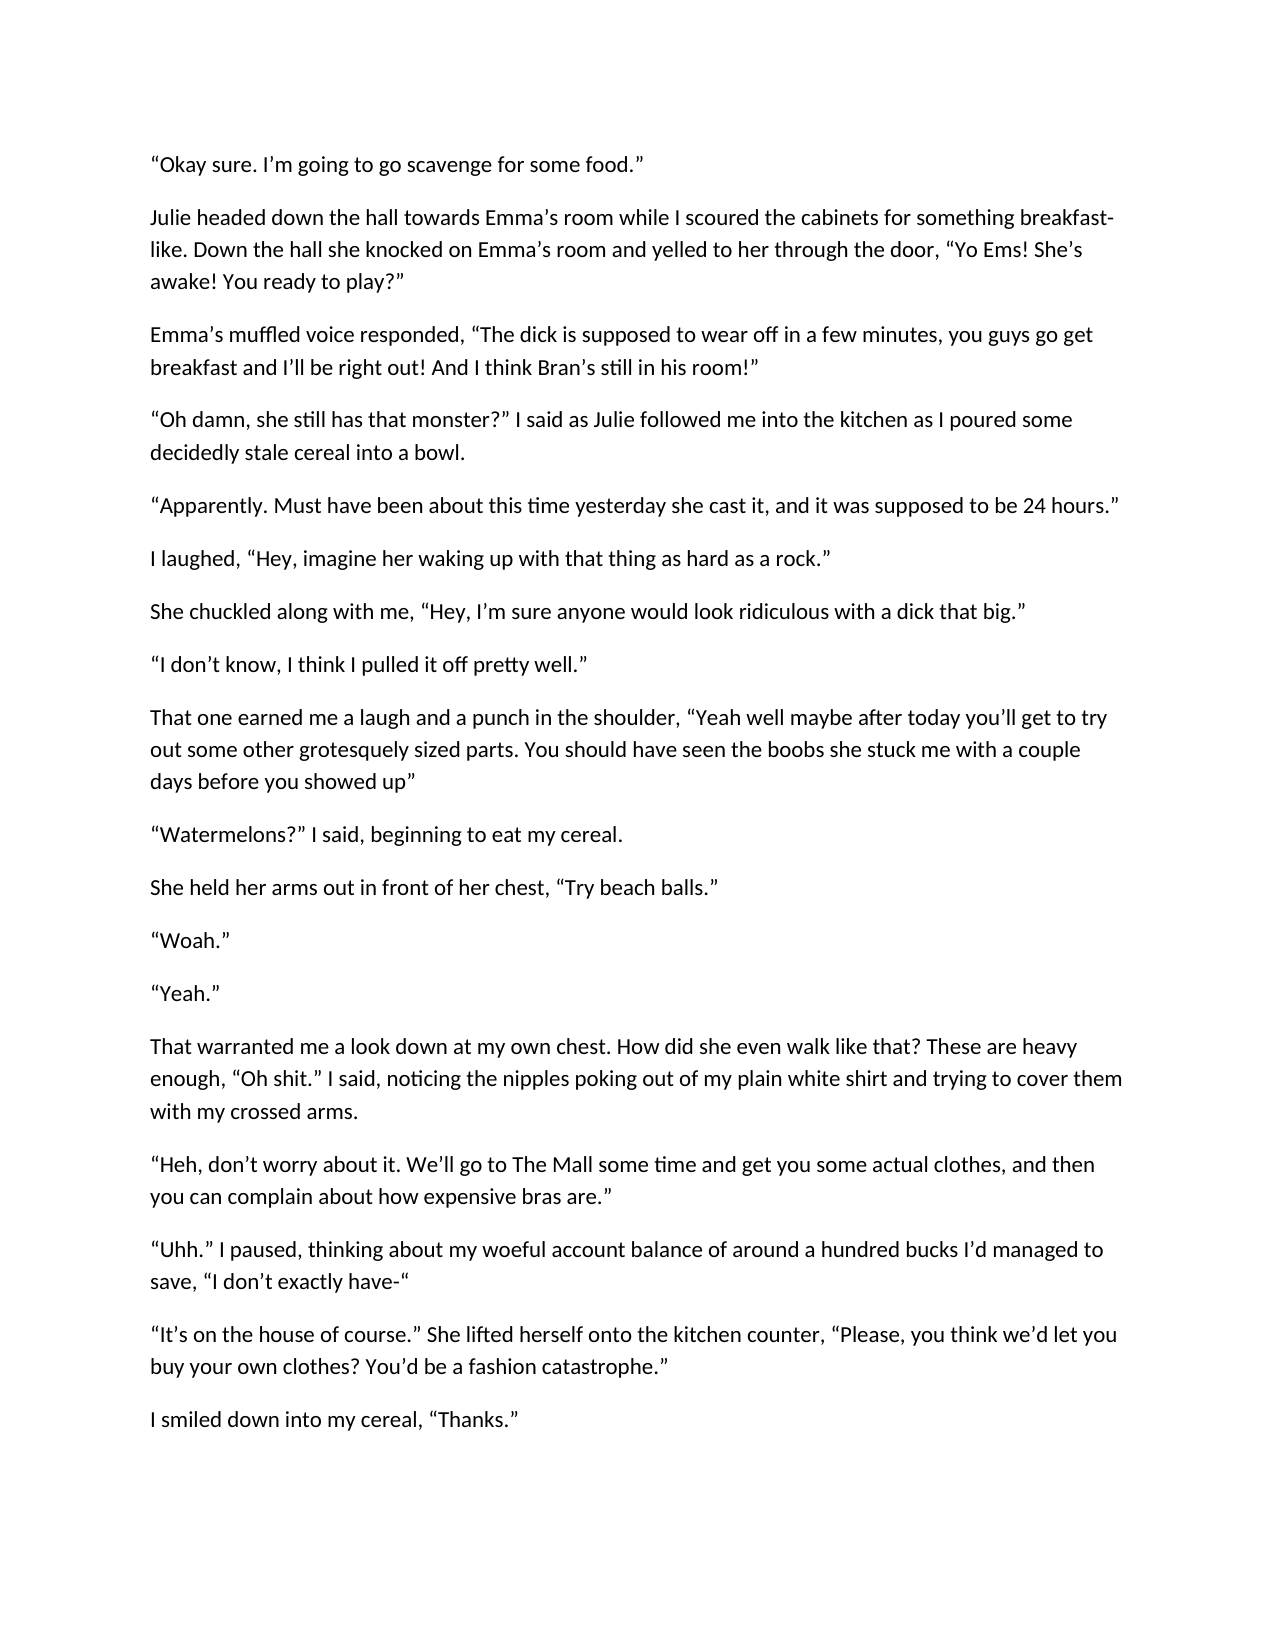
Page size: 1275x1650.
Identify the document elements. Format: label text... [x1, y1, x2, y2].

text “Oh damn, she still has that monster?” I said as Julie followed me into the kitchen as I poured some decidedly stale cereal into a bowl. [150, 406, 1125, 466]
text “Okay sure. I’m going to go scavenge for some food.” [150, 150, 1125, 178]
text She chuckled along with me, “Hey, I’m sure anyone would look ridiculous with a dick that big.” [150, 597, 1125, 625]
text She held her arms out in front of her chest, “Try beach balls.” [150, 873, 1125, 901]
text Julie headed down the hall towards Emma’s room while I scoured the cabinets for something breakfast-like. Down the hall she knocked on Emma’s room and yelled to her through the door, “Yo Ems! She’s awake! You ready to play?” [150, 203, 1125, 295]
text “Uhh.” I paused, thinking about my woeful account balance of around a hundred bucks I’d managed to save, “I don’t exactly have-“ [150, 1235, 1125, 1295]
text That one earned me a laugh and a punch in the shoulder, “Yeah well maybe after today you’ll get to try out some other grotesquely sized parts. You should have seen the boobs she stuck me with a couple days before you showed up” [150, 703, 1125, 795]
text “It’s on the house of course.” She lifted herself onto the kitchen counter, “Please, you think we’d let you buy your own clothes? You’d be a fashion catastrophe.” [150, 1320, 1125, 1380]
text That warranted me a look down at my own chest. How did she even walk like that? These are heavy enough, “Oh shit.” I said, noticing the nipples poking out of my plain white shirt and trying to cover them with my crossed arms. [150, 1032, 1125, 1125]
text “Heh, don’t worry about it. We’ll go to The Mall some time and get you some actual clothes, and then you can complain about how expensive bras are.” [150, 1150, 1125, 1210]
text I laughed, “Hey, imagine her waking up with that thing as hard as a rock.” [150, 544, 1125, 572]
text “Watermelons?” I said, beginning to eat my cereal. [150, 820, 1125, 848]
text “Yeah.” [150, 979, 1125, 1007]
text “Apparently. Must have been about this time yesterday she cast it, and it was supposed to be 24 hours.” [150, 491, 1125, 519]
text I smiled down into my cereal, “Thanks.” [150, 1405, 1125, 1433]
text Emma’s muffled voice responded, “The dick is supposed to wear off in a few minutes, you guys go get breakfast and I’ll be right out! And I think Bran’s still in his room!” [150, 320, 1125, 381]
text “I don’t know, I think I pulled it off pretty well.” [150, 650, 1125, 678]
text “Woah.” [150, 926, 1125, 954]
